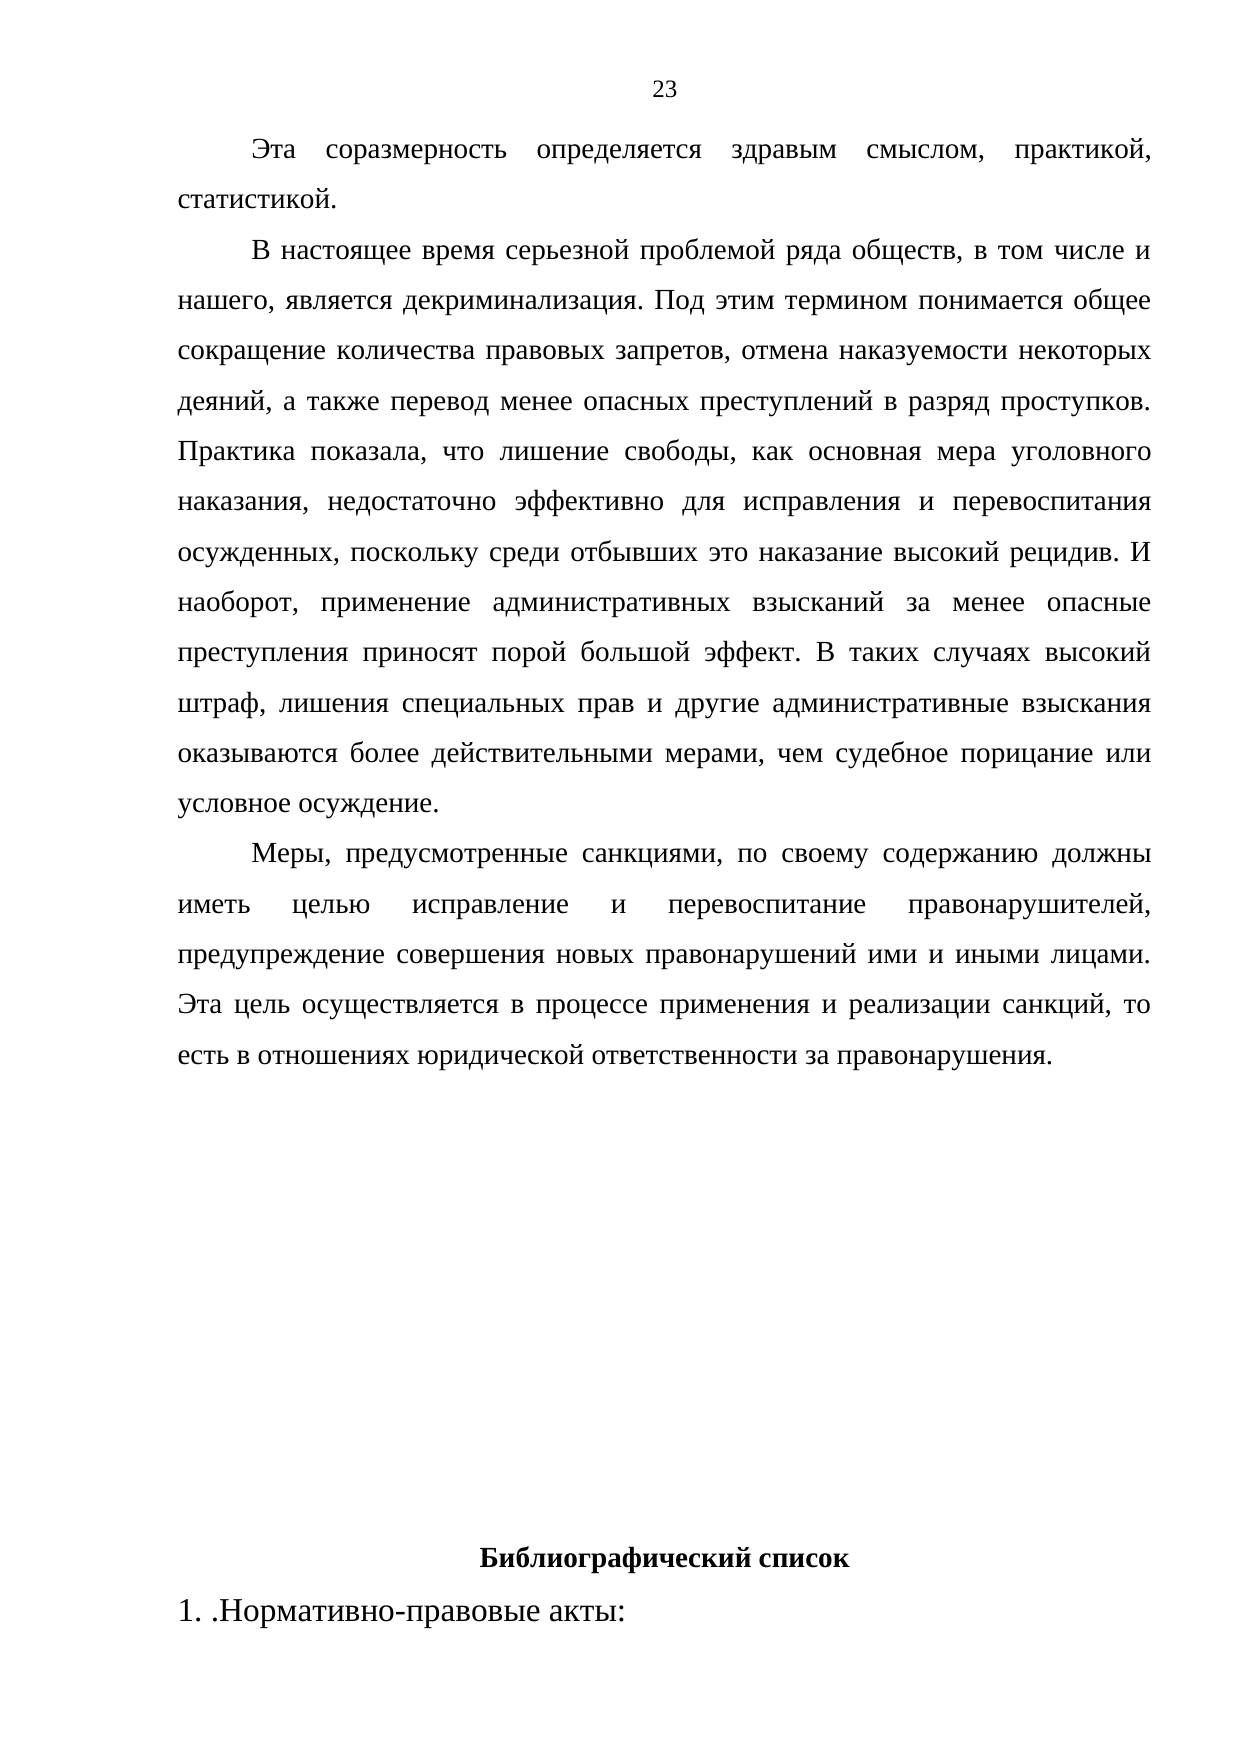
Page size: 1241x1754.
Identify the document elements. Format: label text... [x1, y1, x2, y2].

text В настоящее время серьезной проблемой ряда обществ, в том числе и нашего, является декриминализация. Под этим термином понимается общее сокращение количества правовых запретов, отмена наказуемости некоторых деяний, а также перевод менее опасных преступлений в разряд проступков. Практика показала, что лишение свободы, как основная мера уголовного наказания, недостаточно эффективно для исправления и перевоспитания осужденных, поскольку среди отбывших это наказание высокий рецидив. И наоборот, применение административных взысканий за менее опасные преступления приносят порой большой эффект. В таких случаях высокий штраф, лишения специальных прав и другие административные взыскания оказываются более действительными мерами, чем судебное порицание или условное осуждение. [177, 232, 1152, 819]
text Библиографический список [177, 1540, 1152, 1573]
text Эта соразмерность определяется здравым смыслом, практикой, статистикой. [177, 131, 1152, 215]
text 1. .Нормативно-правовые акты: [177, 1590, 1152, 1629]
text Меры, предусмотренные санкциями, по своему содержанию должны иметь целью исправление и перевоспитание правонарушителей, предупреждение совершения новых правонарушений ими и иными лицами. Эта цель осуществляется в процессе применения и реализации санкций, то есть в отношениях юридической ответственности за правонарушения. [177, 836, 1152, 1070]
